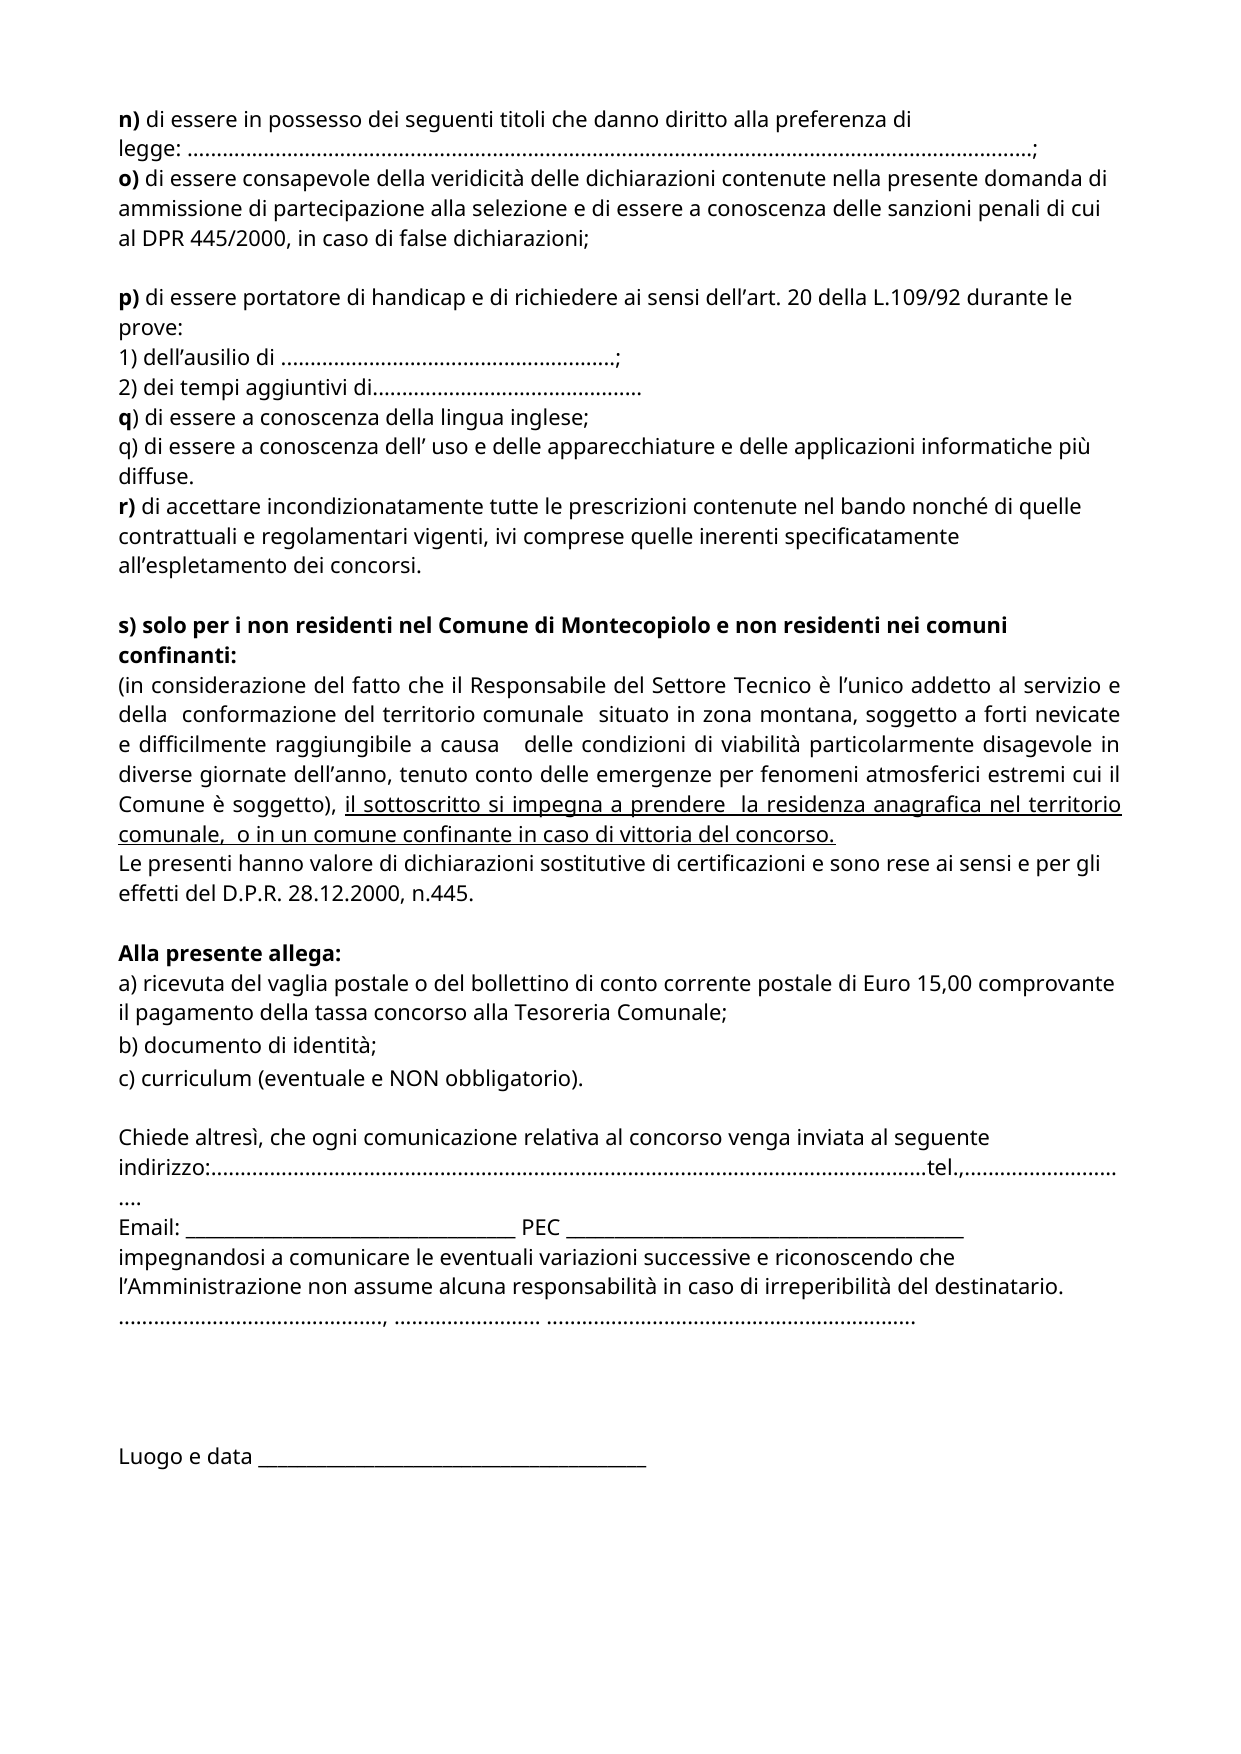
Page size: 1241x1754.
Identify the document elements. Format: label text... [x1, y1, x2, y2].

text Le presenti hanno valore di dichiarazioni sostitutive di certificazioni e sono rese ai sensi e per gli effetti del D.P.R. 28.12.2000, n.445. [118, 848, 1122, 908]
text (in considerazione del fatto che il Responsabile del Settore Tecnico è l’unico addetto al servizio e della conformazione del territorio comunale situato in zona montana, soggetto a forti nevicate e difficilmente raggiungibile a causa delle condizioni di viabilità particolarmente disagevole in diverse giornate dell’anno, tenuto conto delle emergenze per fenomeni atmosferici estremi cui il Comune è soggetto), il sottoscritto si impegna a prendere la residenza anagrafica nel territorio comunale, o in un comune confinante in caso di vittoria del concorso. [118, 670, 1122, 848]
text c) curriculum (eventuale e NON obbligatorio). [118, 1063, 1122, 1093]
text q) di essere a conoscenza dell’ uso e delle apparecchiature e delle applicazioni informatiche più diffuse. [118, 431, 1122, 491]
text s) solo per i non residenti nel Comune di Montecopiolo e non residenti nei comuni confinanti: [118, 610, 1122, 670]
text impegnandosi a comunicare le eventuali variazioni successive e riconoscendo che l’Amministrazione non assume alcuna responsabilità in caso di irreperibilità del destinatario. [118, 1242, 1122, 1301]
text ............................................., ......................... ............................................................... [118, 1301, 1122, 1331]
text Email: __________________________________ PEC _________________________________________ [118, 1212, 1122, 1242]
text p) di essere portatore di handicap e di richiedere ai sensi dell’art. 20 della L.109/92 durante le prove: [118, 282, 1122, 342]
text Luogo e data ________________________________________ [118, 1441, 1122, 1471]
text Chiede altresì, che ogni comunicazione relativa al concorso venga inviata al seguente indirizzo:..........................................................................................................................tel.,.............................. [118, 1122, 1122, 1212]
text 1) dell’ausilio di .........................................................; [118, 342, 1122, 372]
text r) di accettare incondizionatamente tutte le prescrizioni contenute nel bando nonché di quelle contrattuali e regolamentari vigenti, ivi comprese quelle inerenti specificatamente all’espletamento dei concorsi. [118, 491, 1122, 580]
text 2) dei tempi aggiuntivi di.............................................. [118, 372, 1122, 402]
text b) documento di identità; [118, 1030, 1122, 1060]
text n) di essere in possesso dei seguenti titoli che danno diritto alla preferenza di legge: ................................................................................................................................................; [118, 104, 1122, 163]
text q) di essere a conoscenza della lingua inglese; [118, 402, 1122, 431]
text Alla presente allega: [118, 938, 1122, 968]
text a) ricevuta del vaglia postale o del bollettino di conto corrente postale di Euro 15,00 comprovante il pagamento della tassa concorso alla Tesoreria Comunale; [118, 968, 1122, 1027]
text o) di essere consapevole della veridicità delle dichiarazioni contenute nella presente domanda di ammissione di partecipazione alla selezione e di essere a conoscenza delle sanzioni penali di cui al DPR 445/2000, in caso di false dichiarazioni; [118, 163, 1122, 253]
